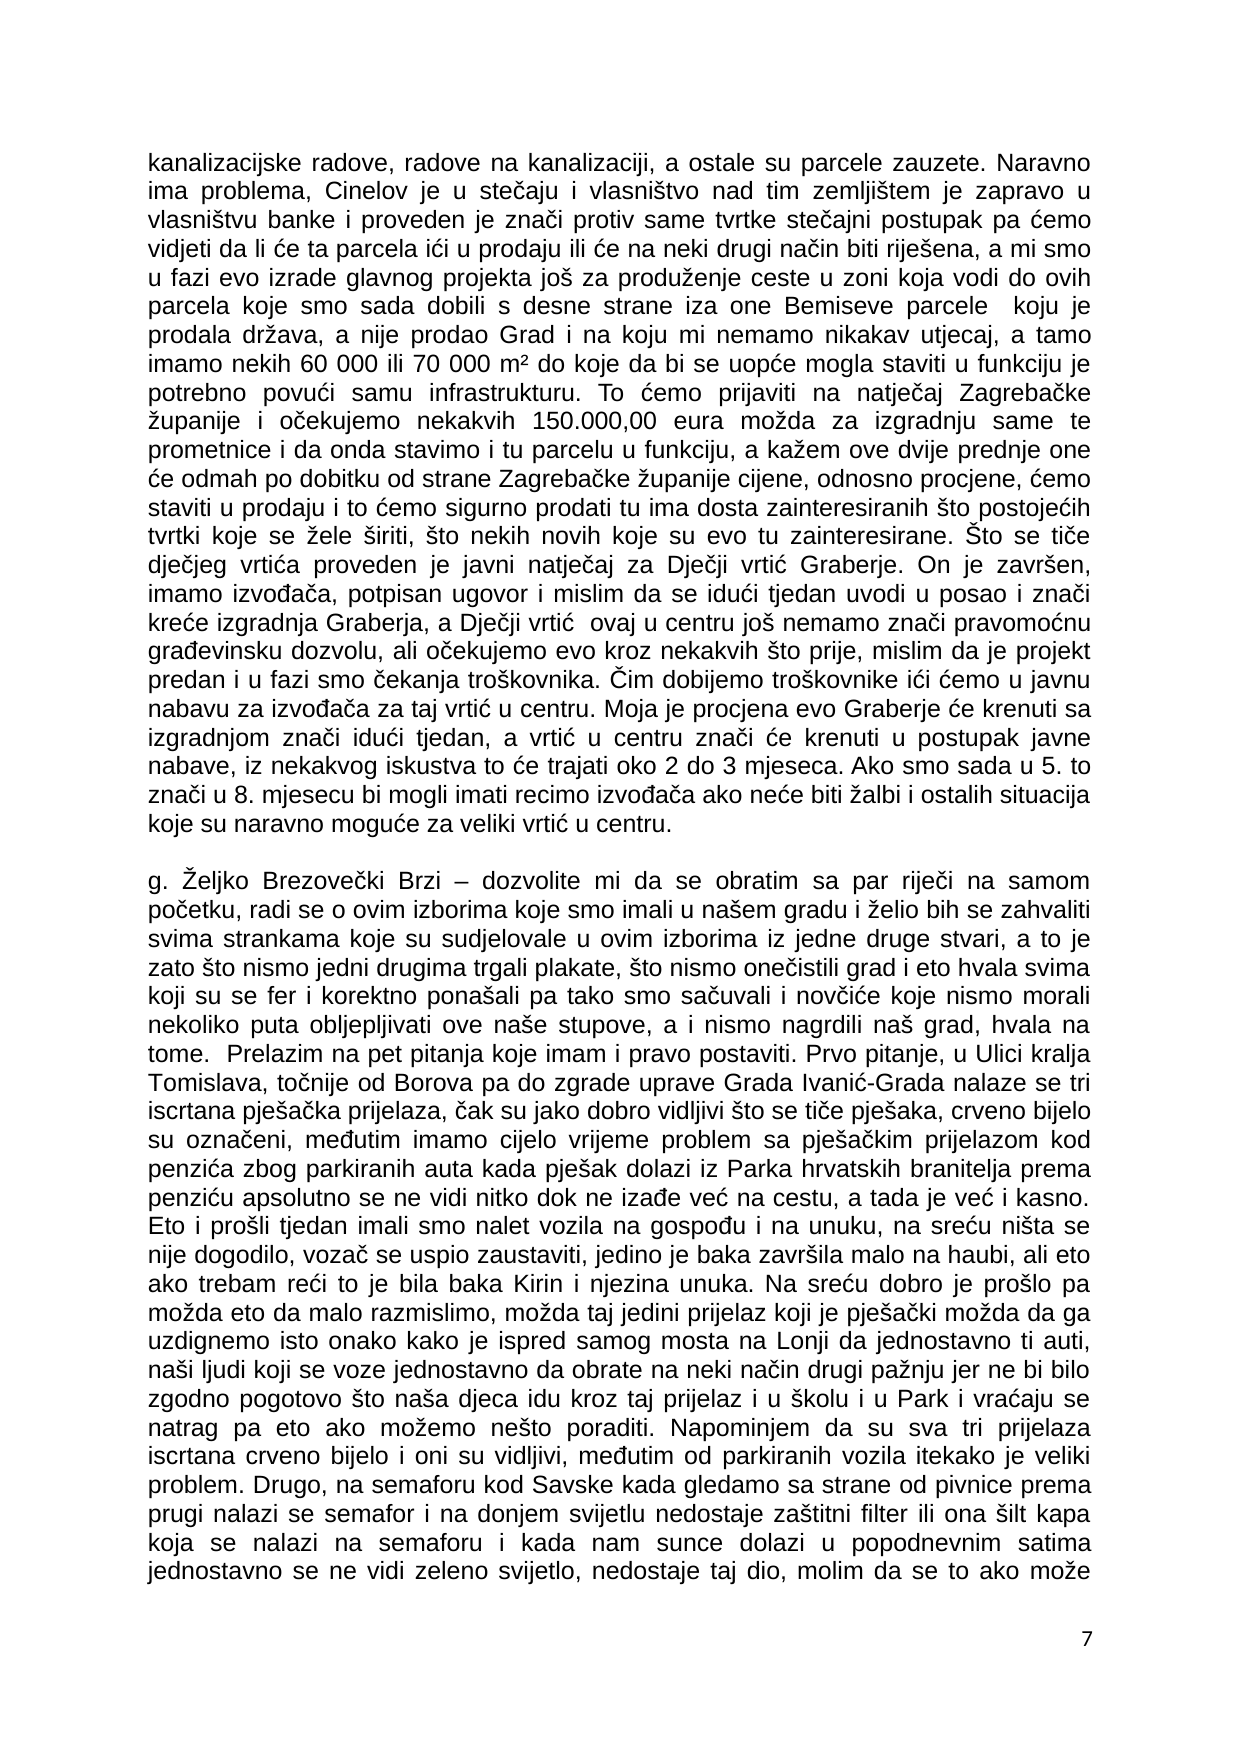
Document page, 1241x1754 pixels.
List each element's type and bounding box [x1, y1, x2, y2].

text [148, 148, 1093, 838]
text [148, 866, 1093, 1585]
